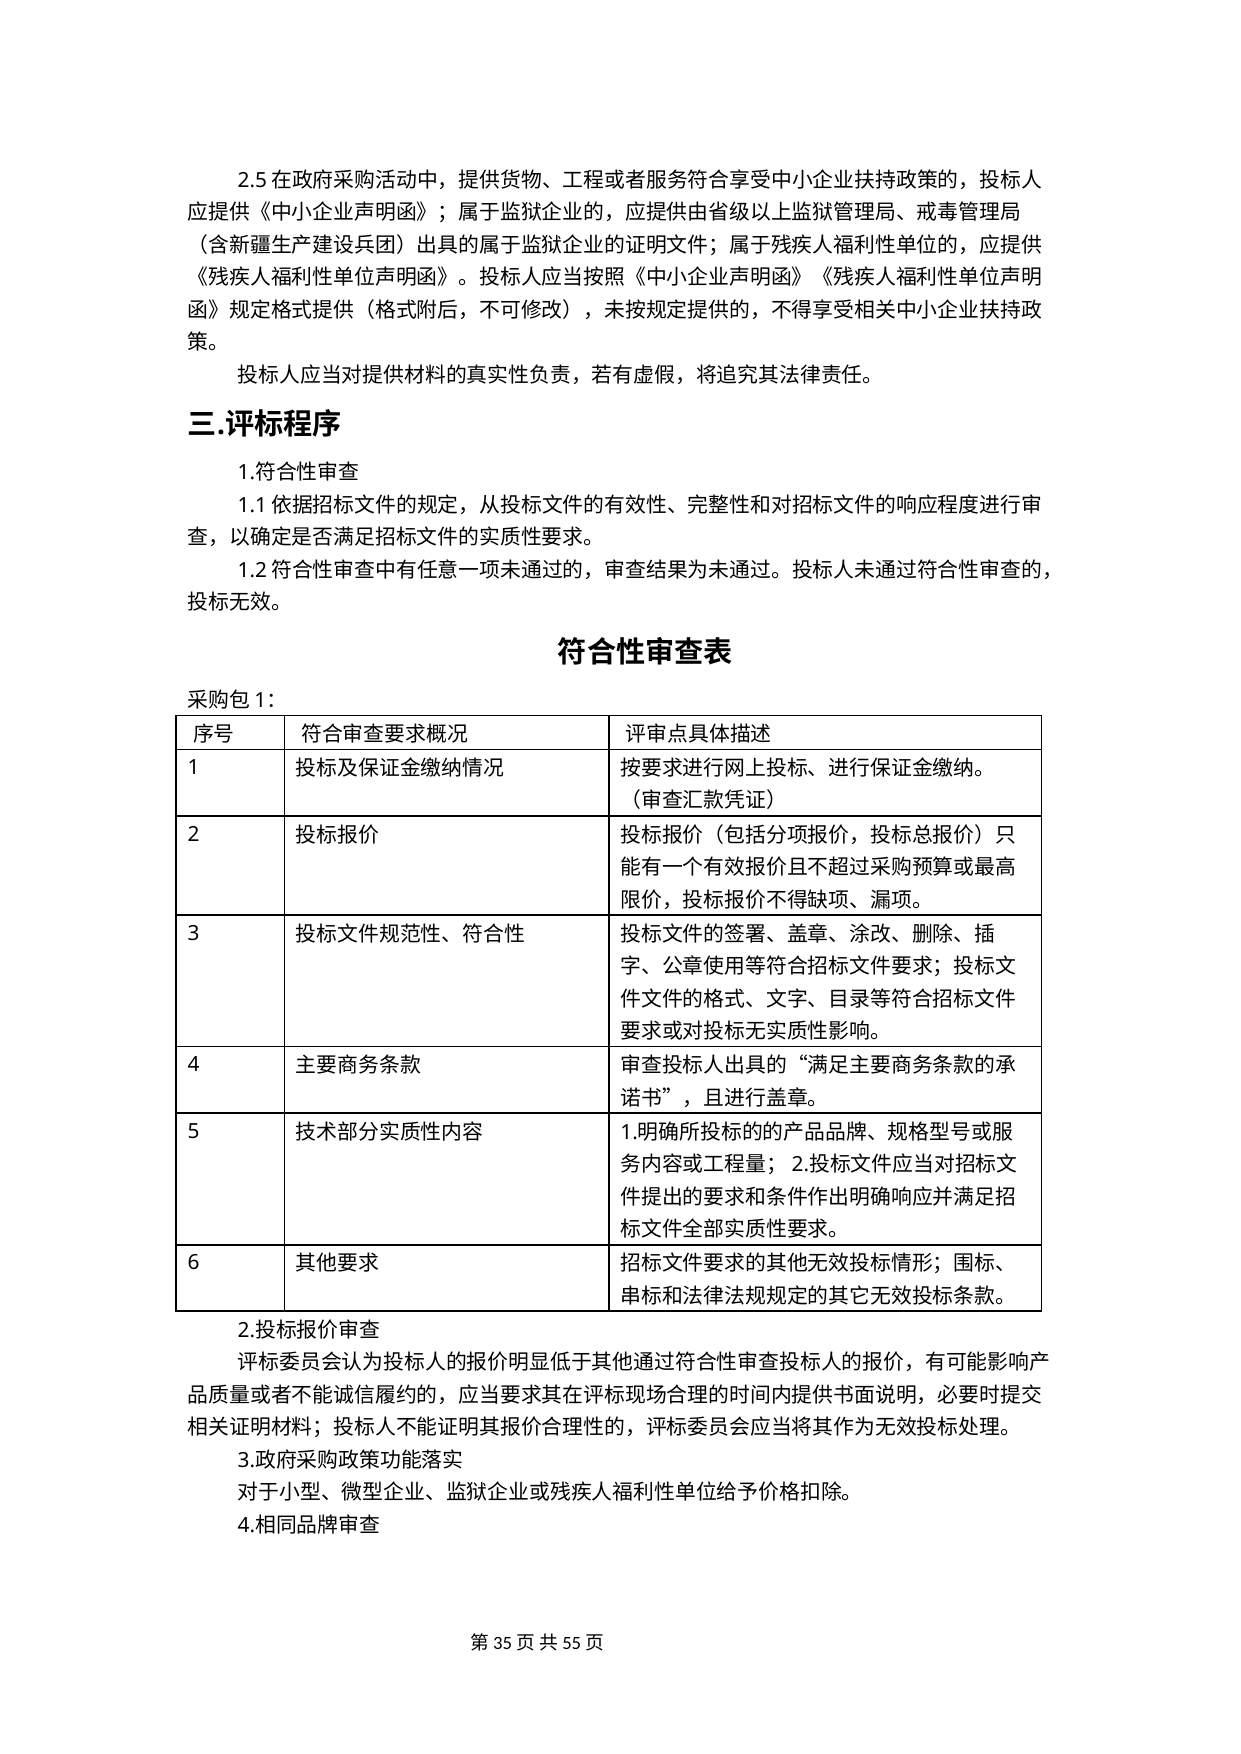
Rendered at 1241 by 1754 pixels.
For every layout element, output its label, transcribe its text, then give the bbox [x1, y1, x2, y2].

table_cell 审查投标人出具的“满足主要商务条款的承诺书”，且进行盖章。 [610, 1047, 1041, 1112]
table_cell 投标报价 [285, 817, 608, 914]
text 1.1依据招标文件的规定，从投标文件的有效性、完整性和对招标文件的响应程度进行审查，以确定是否满足招标文件的实质性要求。 [187, 487, 1053, 552]
table_cell 1.明确所投标的的产品品牌、规格型号或服务内容或工程量； 2.投标文件应当对招标文件提出的要求和条件作出明确响应并满足招标文件全部实质性要求。 [610, 1114, 1041, 1244]
table_cell 6 [177, 1246, 284, 1310]
text 4.相同品牌审查 [187, 1507, 1053, 1539]
table_cell 投标及保证金缴纳情况 [285, 750, 608, 815]
text 符合性审查表 [187, 617, 1053, 682]
table_cell 2 [177, 817, 284, 914]
text 1.2符合性审查中有任意一项未通过的，审查结果为未通过。投标人未通过符合性审查的，投标无效。 [187, 552, 1053, 617]
table_cell 5 [177, 1114, 284, 1244]
table_cell 投标文件规范性、符合性 [285, 916, 608, 1046]
table_cell 技术部分实质性内容 [285, 1114, 608, 1244]
text 2.投标报价审查 [187, 1312, 1053, 1344]
table_cell 投标文件的签署、盖章、涂改、删除、插字、公章使用等符合招标文件要求；投标文件文件的格式、文字、目录等符合招标文件要求或对投标无实质性影响。 [610, 916, 1041, 1046]
text 3.政府采购政策功能落实 [187, 1442, 1053, 1474]
text 1.符合性审查 [187, 454, 1053, 487]
text 投标人应当对提供材料的真实性负责，若有虚假，将追究其法律责任。 [187, 357, 1053, 389]
table_cell 3 [177, 916, 284, 1046]
text 对于小型、微型企业、监狱企业或残疾人福利性单位给予价格扣除。 [187, 1474, 1053, 1507]
text 采购包1： [187, 682, 1053, 714]
table_cell 主要商务条款 [285, 1047, 608, 1112]
table_cell 4 [177, 1047, 284, 1112]
text 三.评标程序 [187, 389, 1053, 454]
table_cell 招标文件要求的其他无效投标情形；围标、串标和法律法规规定的其它无效投标条款。 [610, 1246, 1041, 1310]
table_cell 投标报价（包括分项报价，投标总报价）只能有一个有效报价且不超过采购预算或最高限价，投标报价不得缺项、漏项。 [610, 817, 1041, 914]
table_cell 按要求进行网上投标、进行保证金缴纳。（审查汇款凭证） [610, 750, 1041, 815]
table_header 符合审查要求概况 [285, 716, 608, 748]
table_header 序号 [177, 716, 284, 748]
table_cell 1 [177, 750, 284, 815]
text 2.5在政府采购活动中，提供货物、工程或者服务符合享受中小企业扶持政策的，投标人应提供《中小企业声明函》；属于监狱企业的，应提供由省级以上监狱管理局、戒毒管理局（含新疆生产建设兵团）出具的属于监狱企业的证明文件；属于残疾人福利性单位的，应提供《残疾人福利性单位声明函》。投标人应当按照《中小企业声明函》《残疾人福利性单位声明函》规定格式提供（格式附后，不可修改），未按规定提供的，不得享受相关中小企业扶持政策。 [187, 162, 1053, 357]
table_header 评审点具体描述 [610, 716, 1041, 748]
table_cell 其他要求 [285, 1246, 608, 1310]
text 评标委员会认为投标人的报价明显低于其他通过符合性审查投标人的报价，有可能影响产品质量或者不能诚信履约的，应当要求其在评标现场合理的时间内提供书面说明，必要时提交相关证明材料；投标人不能证明其报价合理性的，评标委员会应当将其作为无效投标处理。 [187, 1344, 1053, 1442]
